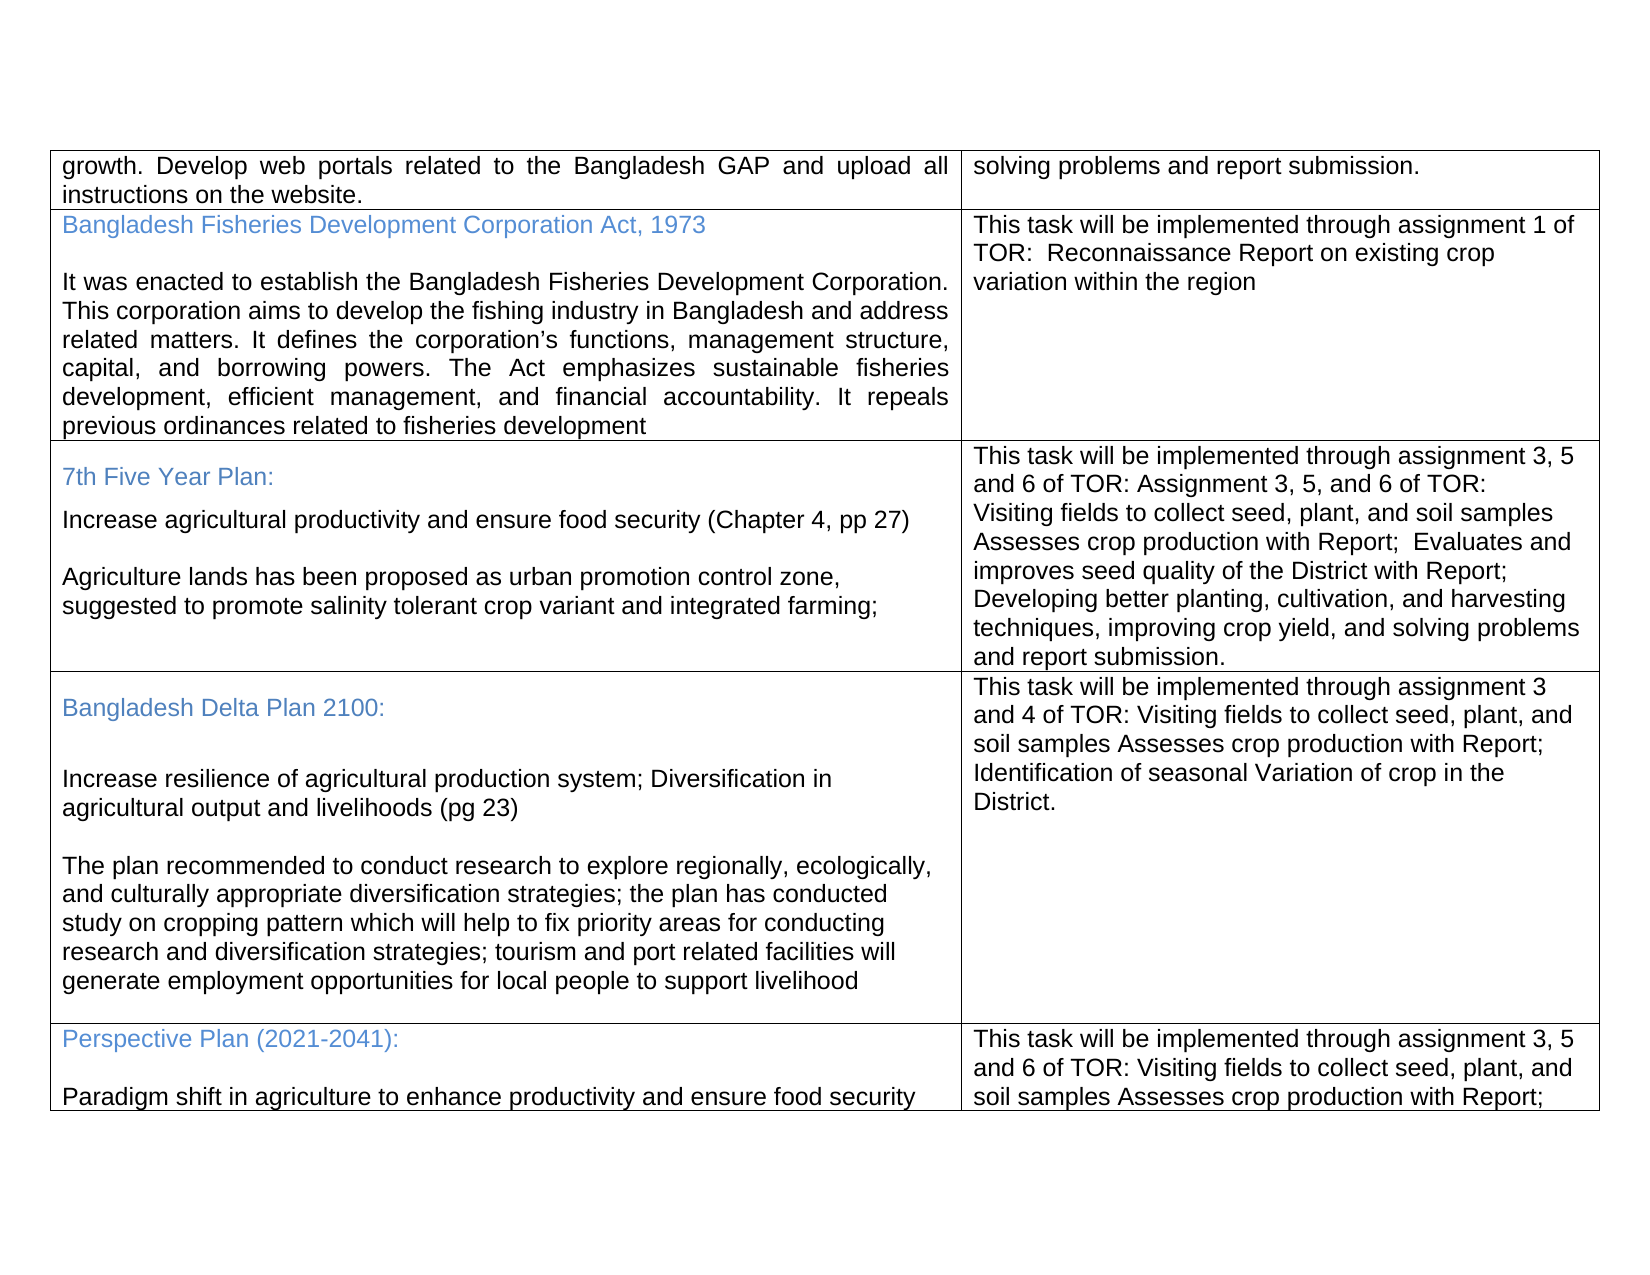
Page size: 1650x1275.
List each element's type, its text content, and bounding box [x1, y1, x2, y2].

table_cell This task will be implemented through assignment 3, 5 and 6 of TOR: Assignment 3, 5, and 6 of TOR: Visiting fields to collect seed, plant, and soil samples Assesses crop production with Report; Evaluates and improves seed quality of the District with Report; Developing better planting, cultivation, and harvesting techniques, improving crop yield, and solving problems and report submission. [962, 441, 1599, 671]
table_cell This task will be implemented through assignment 1 of TOR: Reconnaissance Report on existing crop variation within the region [962, 210, 1599, 439]
table_cell This task will be implemented through assignment 3 and 4 of TOR: Visiting fields to collect seed, plant, and soil samples Assesses crop production with Report; Identification of seasonal Variation of crop in the District. [962, 672, 1599, 1023]
table_cell 7th Five Year Plan: Increase agricultural productivity and ensure food security (Chapter 4, pp 27) Agriculture lands has been proposed as urban promotion control zone, suggested to promote salinity tolerant crop variant and integrated farming; [51, 441, 961, 671]
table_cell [51, 1024, 961, 1110]
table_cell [51, 151, 961, 208]
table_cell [962, 1024, 1599, 1110]
table_cell Bangladesh Delta Plan 2100: Increase resilience of agricultural production system; Diversification in agricultural output and livelihoods (pg 23) The plan recommended to conduct research to explore regionally, ecologically, and culturally appropriate diversification strategies; the plan has conducted study on cropping pattern which will help to fix priority areas for conducting research and diversification strategies; tourism and port related facilities will generate employment opportunities for local people to support livelihood [51, 672, 961, 1023]
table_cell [962, 151, 1599, 208]
table_cell Bangladesh Fisheries Development Corporation Act, 1973 It was enacted to establish the Bangladesh Fisheries Development Corporation. This corporation aims to develop the fishing industry in Bangladesh and address related matters. It defines the corporation’s functions, management structure, capital, and borrowing powers. The Act emphasizes sustainable fisheries development, efficient management, and financial accountability. It repeals previous ordinances related to fisheries development [51, 210, 961, 439]
